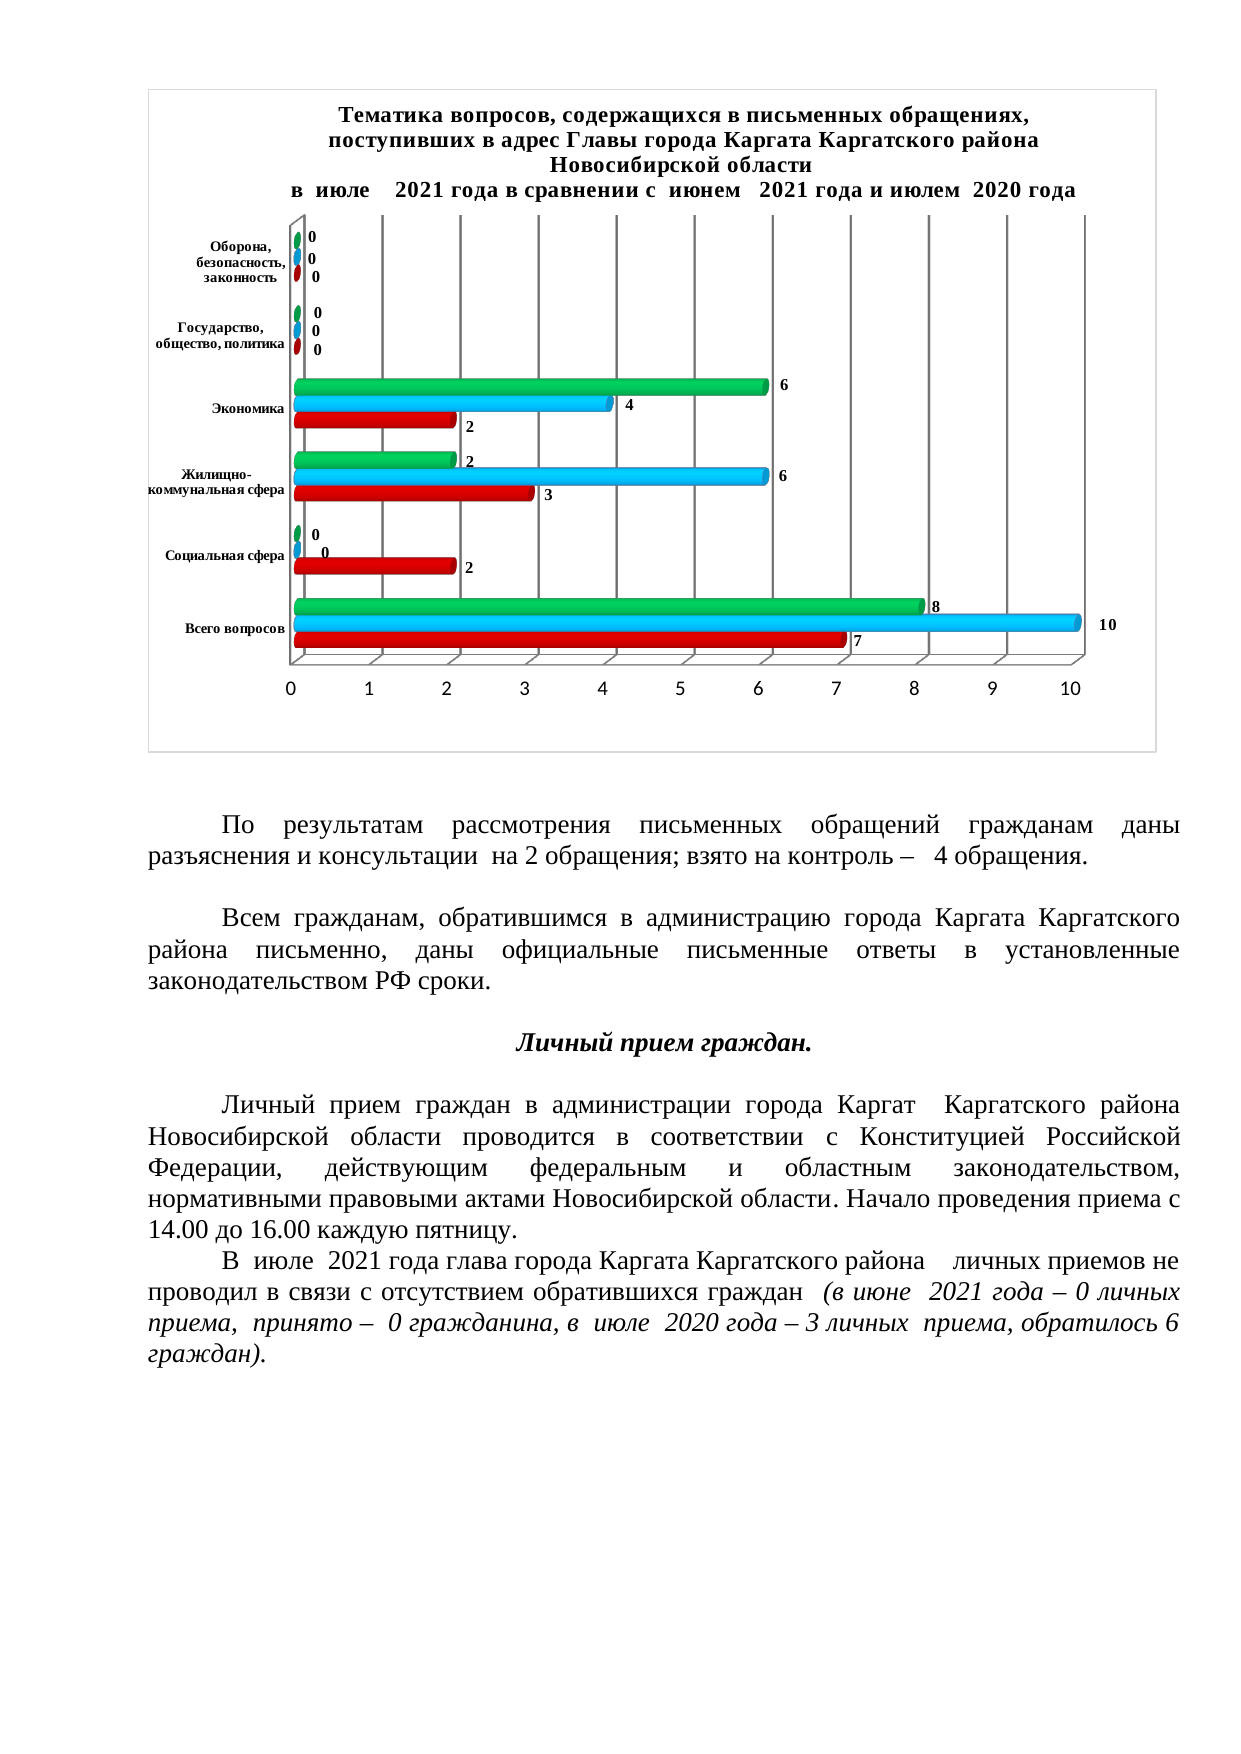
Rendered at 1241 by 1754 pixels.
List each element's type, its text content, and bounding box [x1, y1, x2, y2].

text По результатам рассмотрения письменных обращений гражданам даны разъяснения и консультации на 2 обращения; взято на контроль – 4 обращения. [148, 808, 1181, 870]
text Личный прием граждан в администрации города Каргат Каргатского района Новосибирской области проводится в соответствии с Конституцией Российской Федерации, действующим федеральным и областным законодательством, нормативными правовыми актами Новосибирской области. Начало проведения приема с 14.00 до 16.00 каждую пятницу. [148, 1088, 1181, 1244]
text Личный прием граждан. [148, 1026, 1181, 1057]
text Всем гражданам, обратившимся в администрацию города Каргата Каргатского района письменно, даны официальные письменные ответы в установленные законодательством РФ сроки. [148, 902, 1181, 995]
text В июле 2021 года глава города Каргата Каргатского района личных приемов не проводил в связи с отсутствием обратившихся граждан (в июне 2021 года – 0 личных приема, принято – 0 гражданина, в июле 2020 года – 3 личных приема, обратилось 6 граждан). [148, 1244, 1181, 1369]
